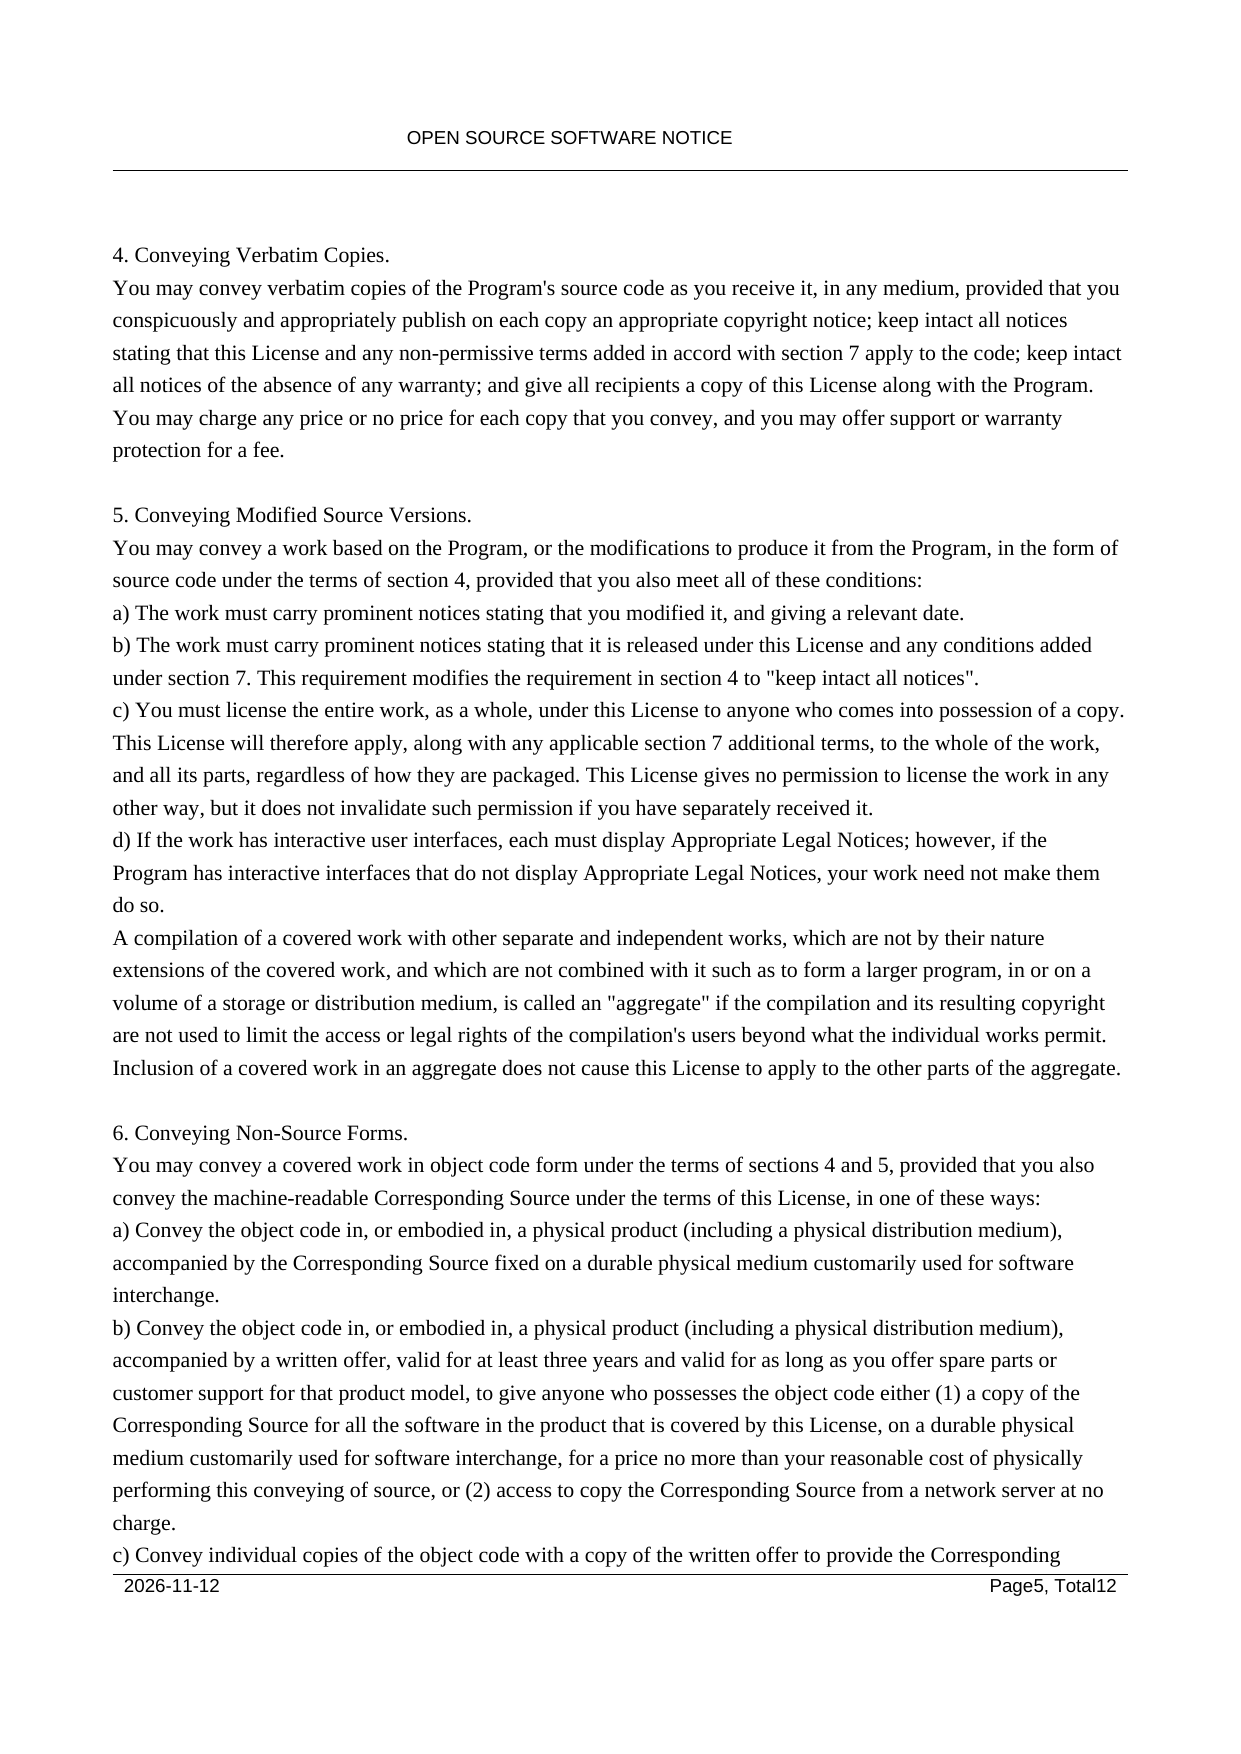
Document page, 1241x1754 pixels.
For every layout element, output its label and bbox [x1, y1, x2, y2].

text [112, 206, 1128, 1571]
